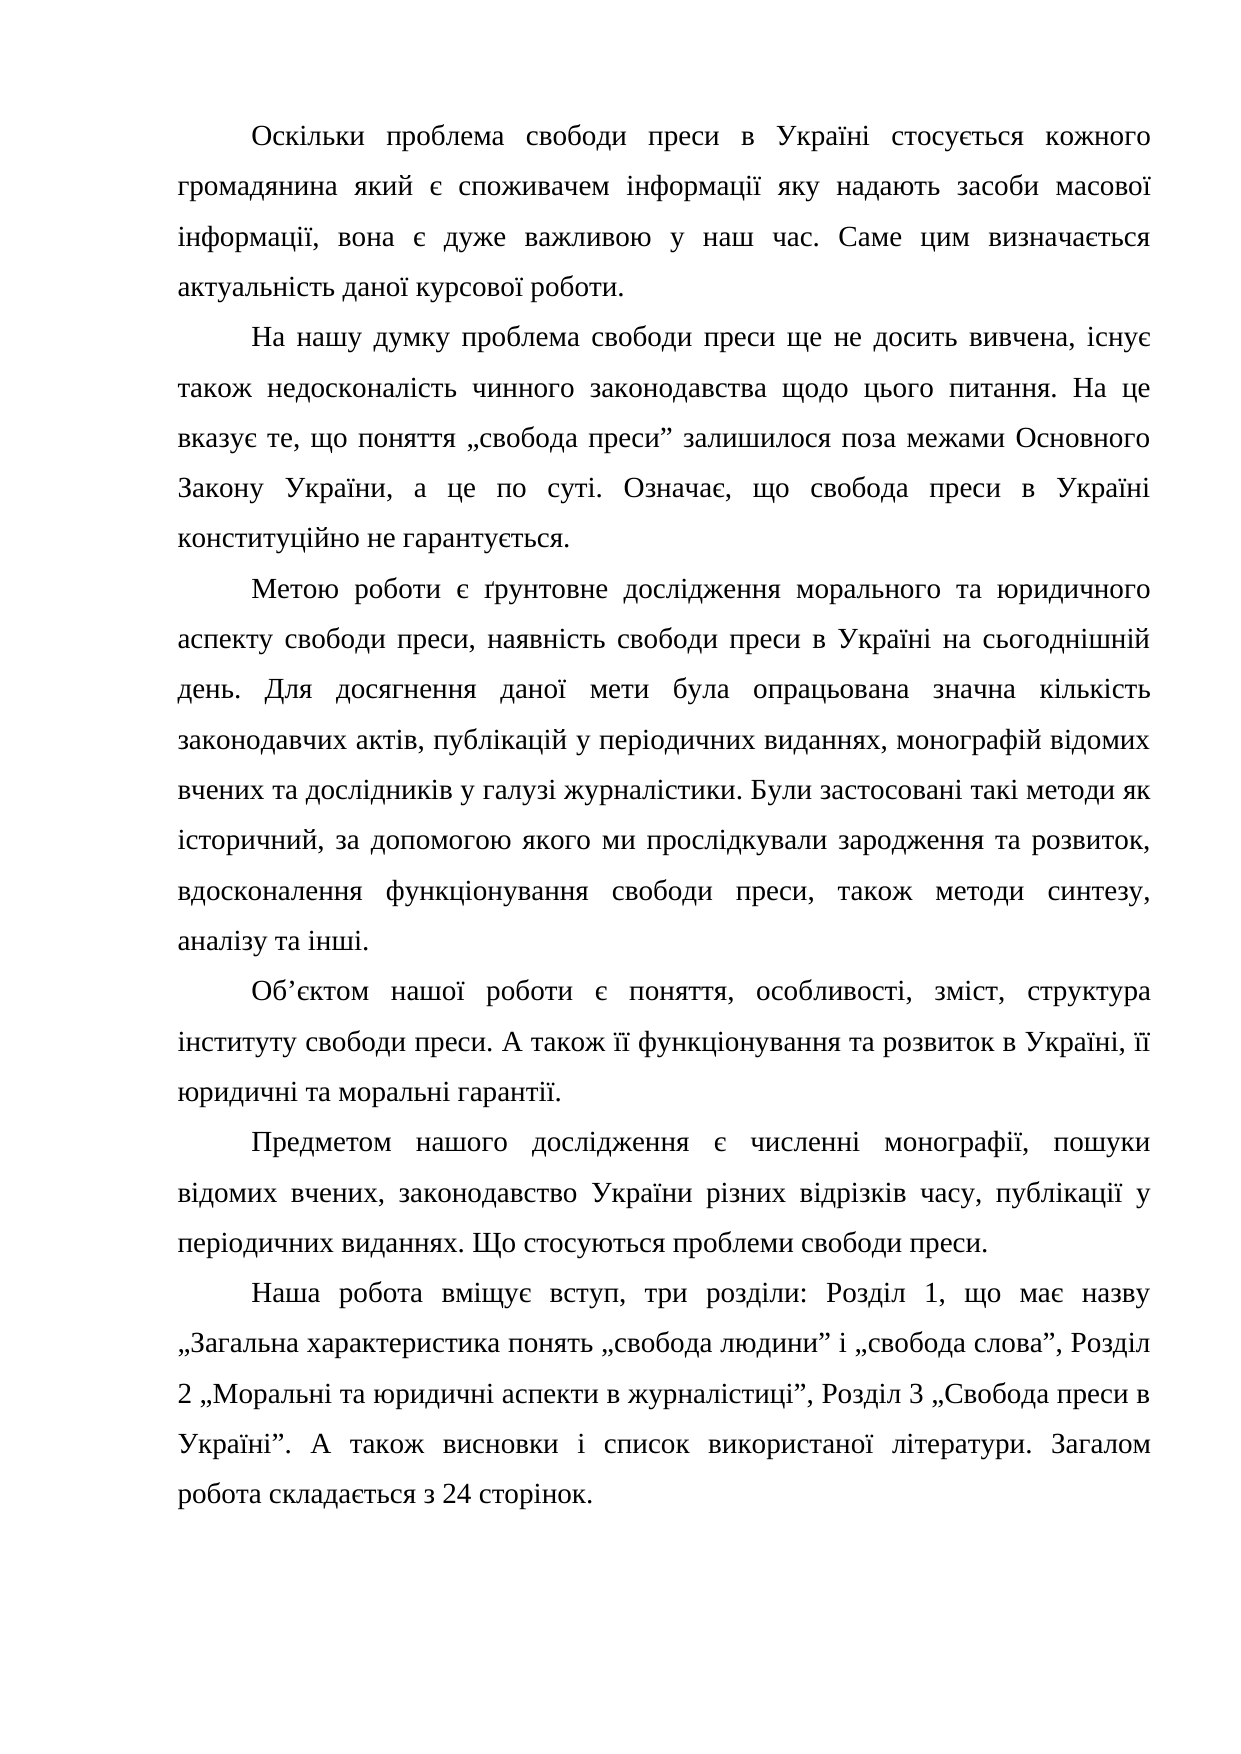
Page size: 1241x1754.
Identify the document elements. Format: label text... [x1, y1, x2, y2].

text На нашу думку проблема свободи преси ще не досить вивчена, існує також недосконалість чинного законодавства щодо цього питання. На це вказує те, що поняття „свобода преси” залишилося поза межами Основного Закону України, а це по суті. Означає, що свобода преси в Україні конституційно не гарантується. [177, 319, 1152, 554]
text Оскільки проблема свободи преси в Україні стосується кожного громадянина який є споживачем інформації яку надають засоби масової інформації, вона є дуже важливою у наш час. Саме цим визначається актуальність даної курсової роботи. [177, 118, 1152, 303]
text Метою роботи є ґрунтовне дослідження морального та юридичного аспекту свободи преси, наявність свободи преси в Україні на сьогоднішній день. Для досягнення даної мети була опрацьована значна кількість законодавчих актів, публікацій у періодичних виданнях, монографій відомих вчених та дослідників у галузі журналістики. Були застосовані такі методи як історичний, за допомогою якого ми прослідкували зародження та розвиток, вдосконалення функціонування свободи преси, також методи синтезу, аналізу та інші. [177, 571, 1152, 957]
text Об’єктом нашої роботи є поняття, особливості, зміст, структура інституту свободи преси. А також її функціонування та розвиток в Україні, її юридичні та моральні гарантії. [177, 973, 1152, 1108]
text Предметом нашого дослідження є численні монографії, пошуки відомих вчених, законодавство України різних відрізків часу, публікації у періодичних виданнях. Що стосуються проблеми свободи преси. [177, 1124, 1152, 1258]
text Наша робота вміщує вступ, три розділи: Розділ 1, що має назву „Загальна характеристика понять „свобода людини” і „свобода слова”, Розділ 2 „Моральні та юридичні аспекти в журналістиці”, Розділ 3 „Свобода преси в Україні”. А також висновки і список використаної літератури. Загалом робота складається з 24 сторінок. [177, 1275, 1152, 1510]
